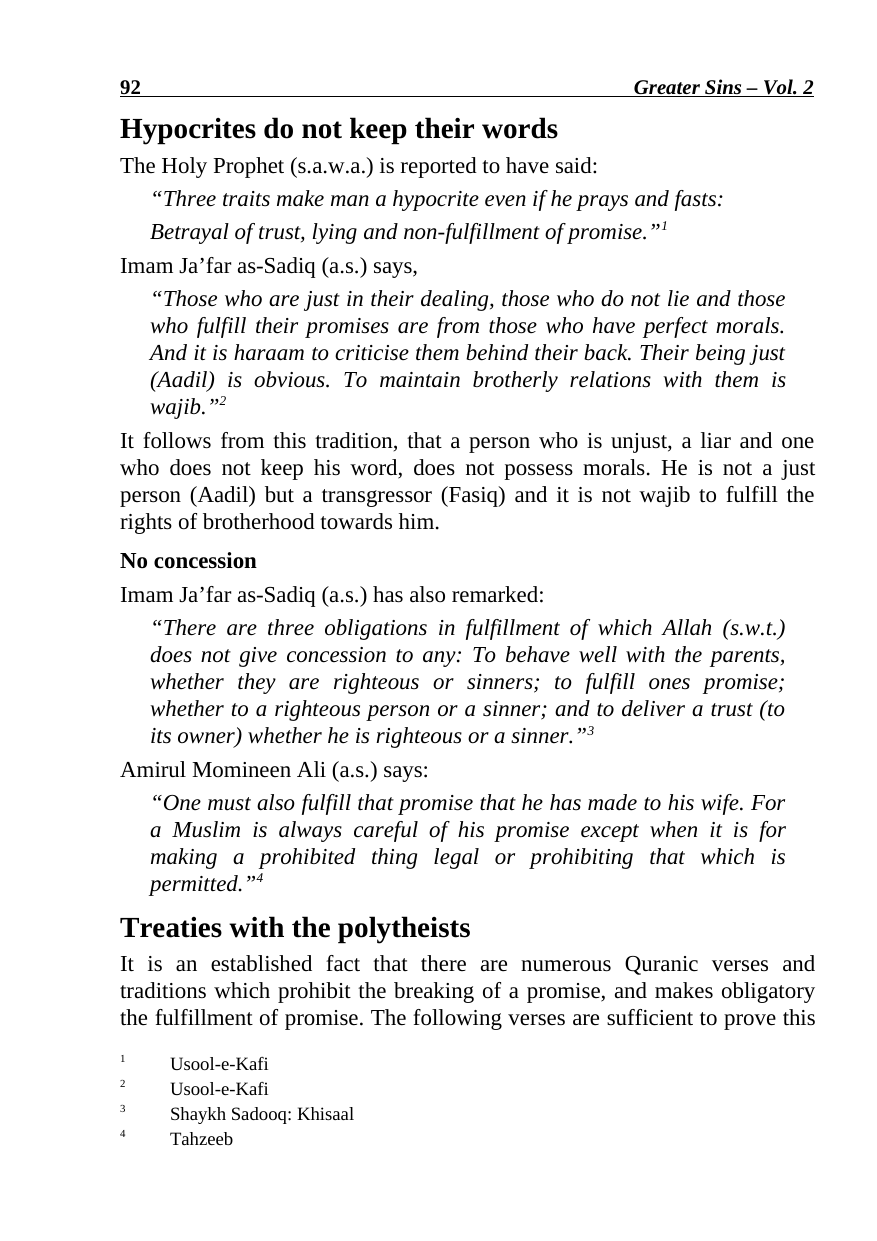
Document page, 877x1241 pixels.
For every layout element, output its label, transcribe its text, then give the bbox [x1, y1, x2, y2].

subtitle Hypocrites do not keep their words [120, 112, 817, 145]
text Betrayal of trust, lying and non-fulfillment of promise.” [150, 218, 787, 245]
text Amirul Momineen Ali (a.s.) says: [120, 756, 817, 783]
subtitle No concession [120, 547, 817, 574]
text “Those who are just in their dealing, those who do not lie and those who fulfill their promises are from those who have perfect morals. And it is haraam to criticise them behind their back. Their being just (Aadil) is obvious. To maintain brotherly relations with them is wajib.” [150, 285, 787, 420]
text Imam Ja’far as-Sadiq (a.s.) has also remarked: [120, 581, 817, 608]
text It follows from this tradition, that a person who is unjust, a liar and one who does not keep his word, does not possess morals. He is not a just person (Aadil) but a transgressor (Fasiq) and it is not wajib to fulfill the rights of brotherhood towards him. [120, 426, 817, 535]
text “There are three obligations in fulfillment of which Allah (s.w.t.) does not give concession to any: To behave well with the parents, whether they are righteous or sinners; to fulfill ones promise; whether to a righteous person or a sinner; and to deliver a trust (to its owner) whether he is righteous or a sinner.” [150, 614, 787, 749]
subtitle Treaties with the polytheists [120, 910, 817, 943]
text Imam Ja’far as-Sadiq (a.s.) says, [120, 251, 817, 278]
text “One must also fulfill that promise that he has made to his wife. For a Muslim is always careful of his promise except when it is for making a prohibited thing legal or prohibiting that which is permitted.” [150, 789, 787, 897]
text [120, 949, 817, 1031]
text The Holy Prophet (s.a.w.a.) is reported to have said: [120, 151, 817, 178]
text “Three traits make man a hypocrite even if he prays and fasts: [150, 185, 787, 212]
